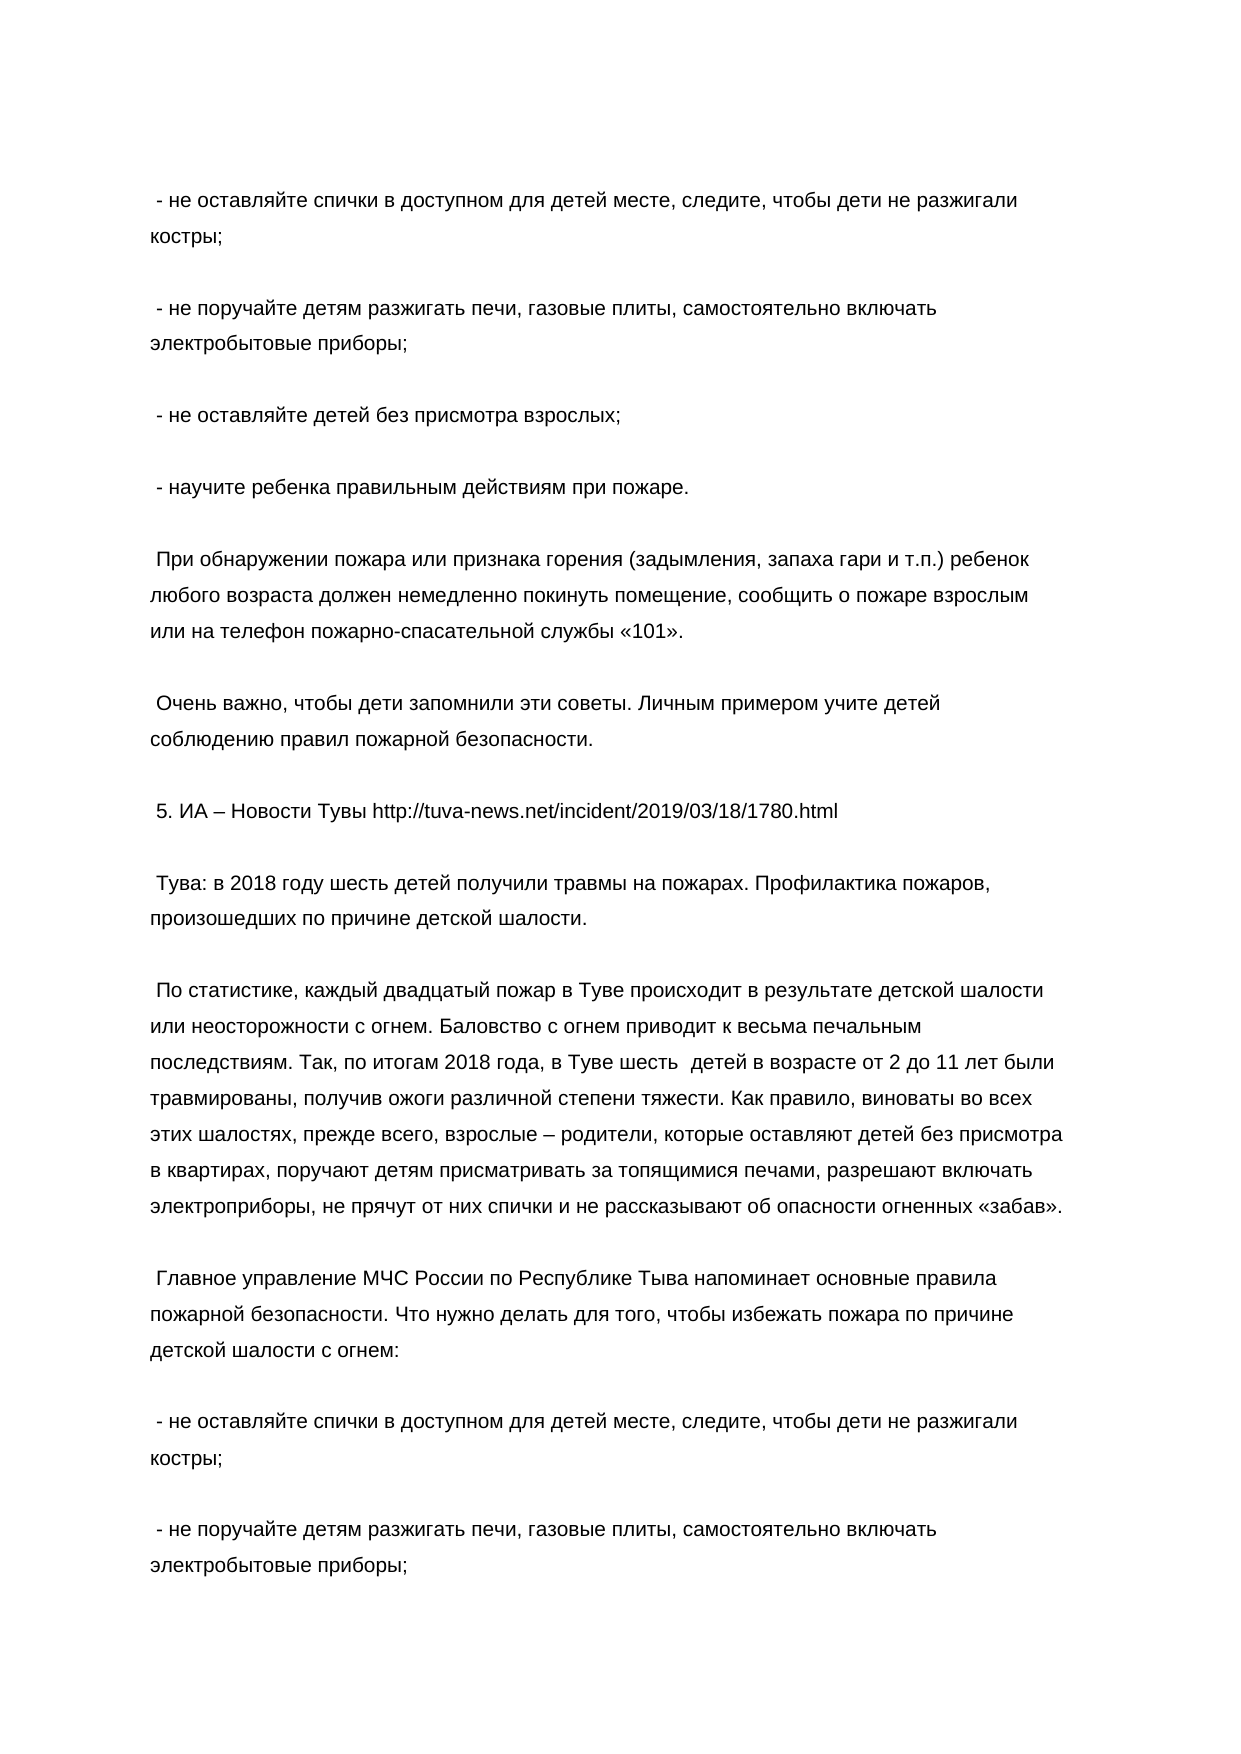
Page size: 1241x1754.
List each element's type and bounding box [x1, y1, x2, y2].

table_cell [140, 150, 1078, 1577]
